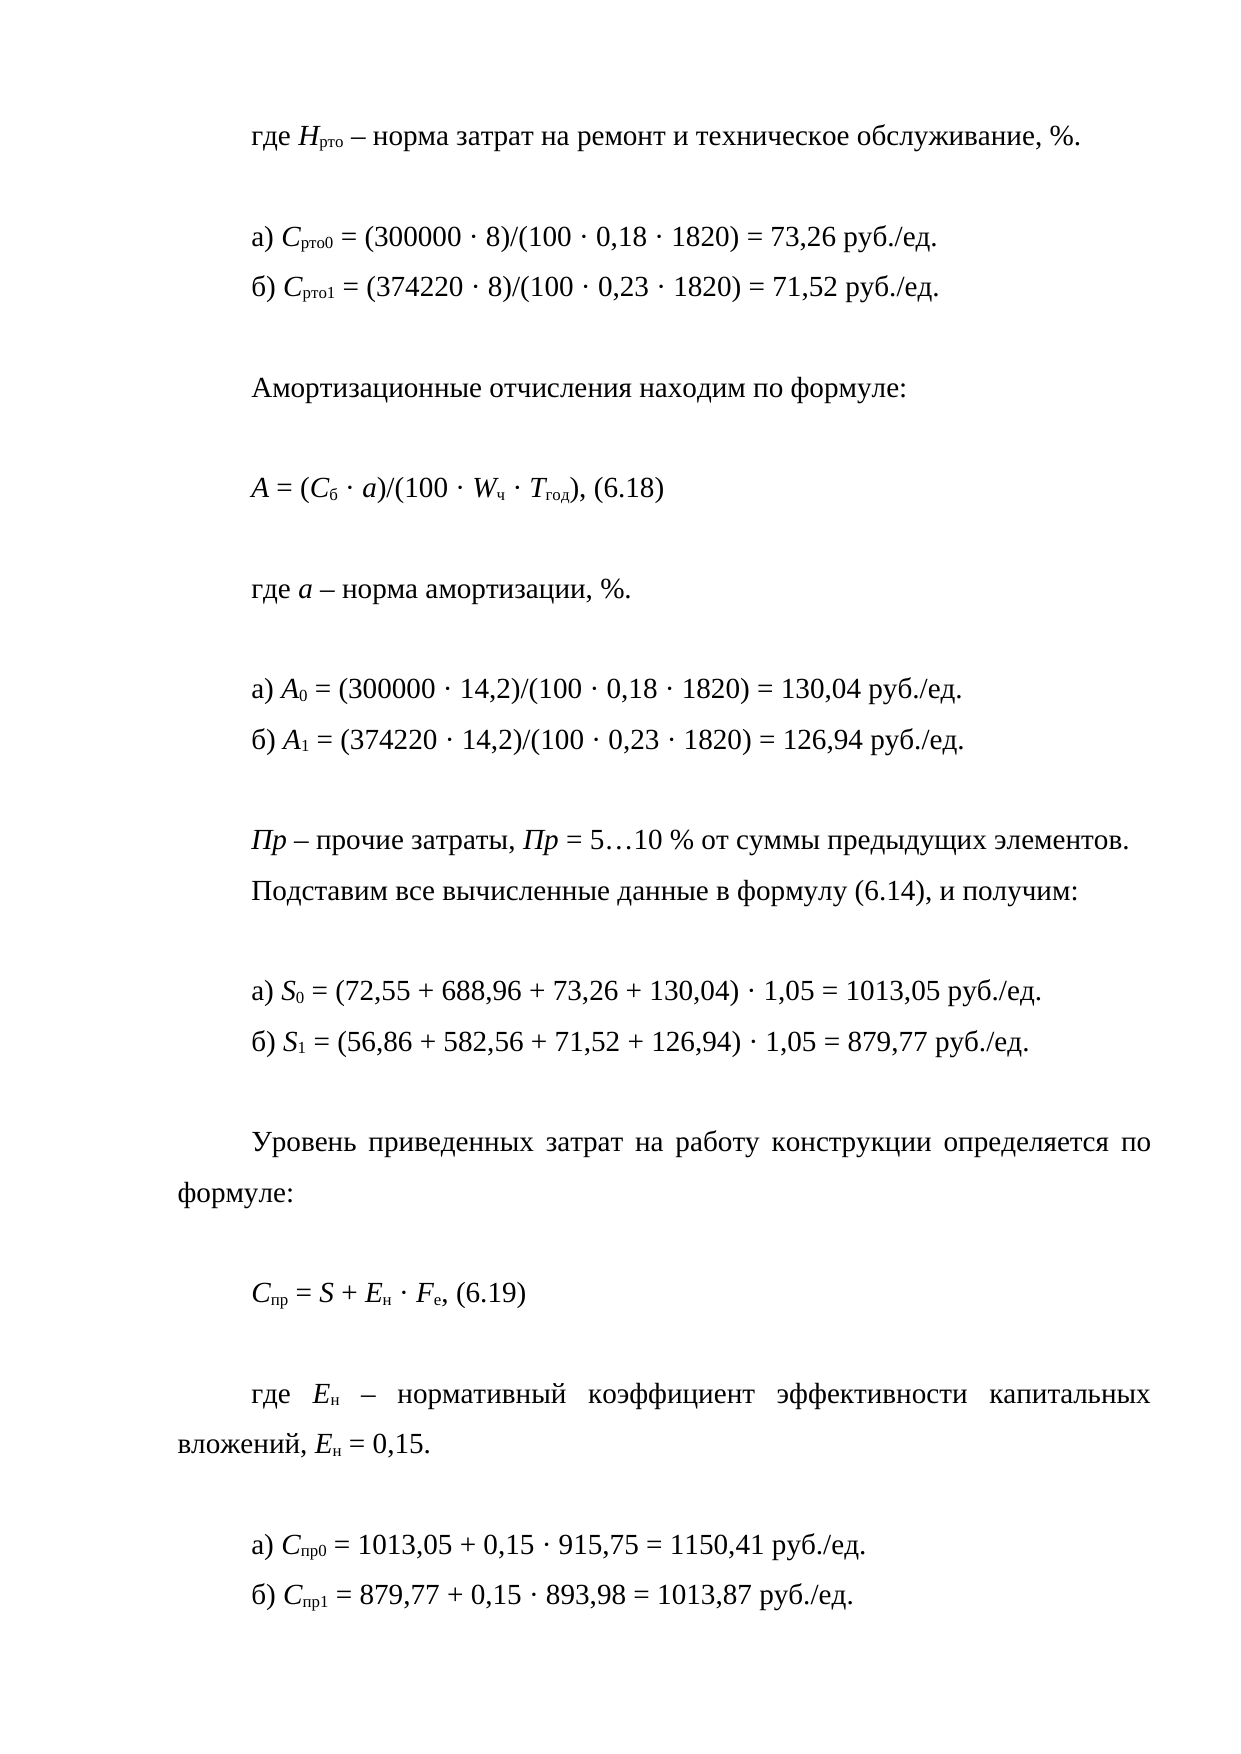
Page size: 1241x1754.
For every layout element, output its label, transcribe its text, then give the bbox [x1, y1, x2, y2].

text где Нрто – норма затрат на ремонт и техническое обслуживание, %. [177, 118, 1152, 152]
text где а – норма амортизации, %. [177, 571, 1152, 604]
text б) Срто1 = (374220 · 8)/(100 · 0,23 · 1820) = 71,52 руб./ед. [177, 269, 1152, 303]
text Спр = S + Ен · Fe, (6.19) [177, 1275, 1152, 1309]
text Уровень приведенных затрат на работу конструкции определяется по формуле: [177, 1124, 1152, 1208]
text б) Спр1 = 879,77 + 0,15 · 893,98 = 1013,87 руб./ед. [177, 1577, 1152, 1611]
text б) S1 = (56,86 + 582,56 + 71,52 + 126,94) · 1,05 = 879,77 руб./ед. [177, 1024, 1152, 1057]
text А = (Сб · а)/(100 · Wч · Тгод), (6.18) [177, 470, 1152, 504]
text Подставим все вычисленные данные в формулу (6.14), и получим: [177, 873, 1152, 906]
text а) Спр0 = 1013,05 + 0,15 · 915,75 = 1150,41 руб./ед. [177, 1527, 1152, 1560]
text б) А1 = (374220 · 14,2)/(100 · 0,23 · 1820) = 126,94 руб./ед. [177, 722, 1152, 755]
text а) А0 = (300000 · 14,2)/(100 · 0,18 · 1820) = 130,04 руб./ед. [177, 672, 1152, 705]
text а) Срто0 = (300000 · 8)/(100 · 0,18 · 1820) = 73,26 руб./ед. [177, 219, 1152, 252]
text а) S0 = (72,55 + 688,96 + 73,26 + 130,04) · 1,05 = 1013,05 руб./ед. [177, 973, 1152, 1007]
text Амортизационные отчисления находим по формуле: [177, 370, 1152, 403]
text Пр – прочие затраты, Пр = 5…10 % от суммы предыдущих элементов. [177, 822, 1152, 856]
text где Ен – нормативный коэффициент эффективности капитальных вложений, Ен = 0,15. [177, 1376, 1152, 1460]
